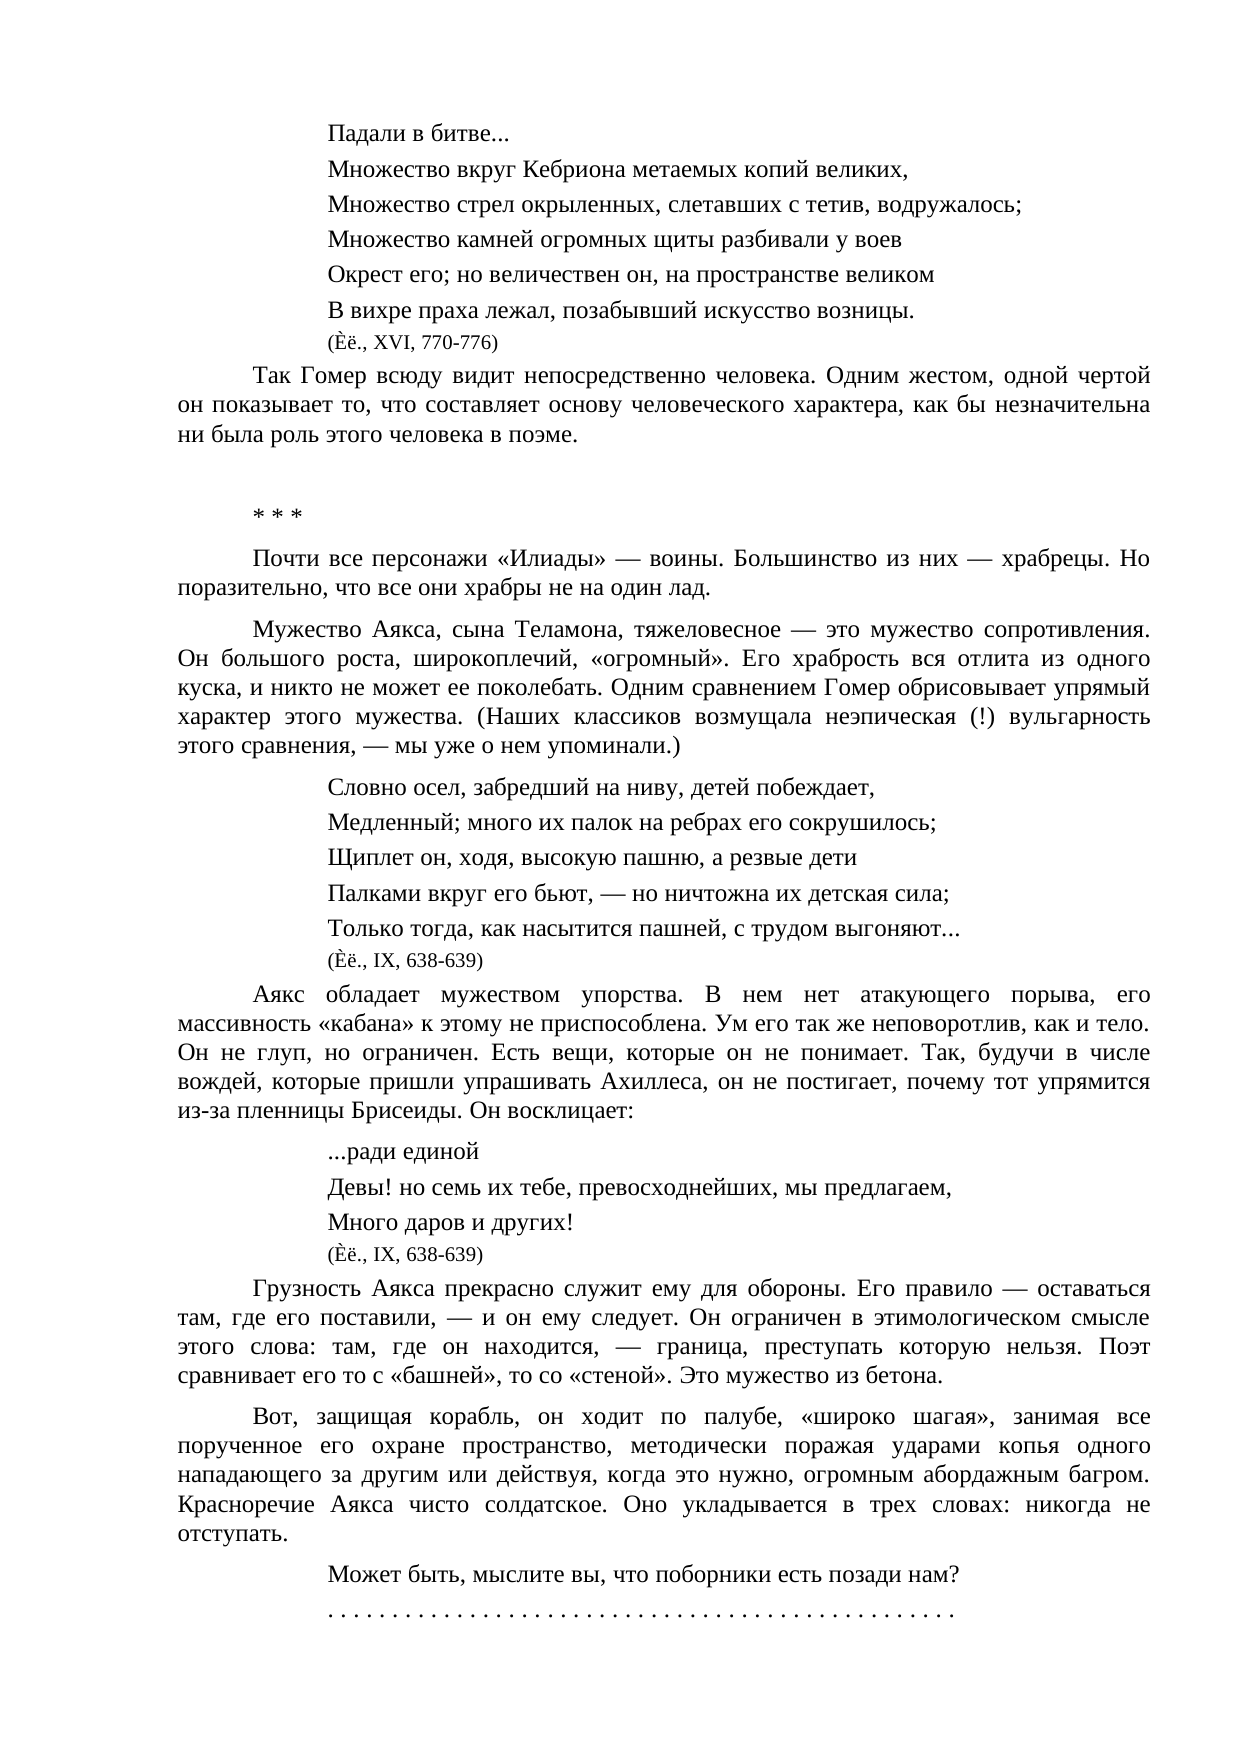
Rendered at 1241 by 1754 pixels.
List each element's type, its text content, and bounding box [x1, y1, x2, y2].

text Множество вкруг Кебриона метаемых копий великих, [327, 153, 1152, 182]
text Щиплет он, ходя, высокую пашню, а резвые дети [327, 842, 1152, 871]
text В вихре праха лежал, позабывший искусство возницы. [327, 295, 1152, 324]
text Грузность Аякса прекрасно служит ему для обороны. Его правило — оставаться там, где его поставили, — и он ему следует. Он ограничен в этимологическом смысле этого слова: там, где он находится, — граница, преступать которую нельзя. Поэт сравнивает его то с «башней», то со «стеной». Это мужество из бетона. [177, 1272, 1152, 1389]
text Вот, защищая корабль, он ходит по палубе, «широко шагая», занимая все порученное его охране пространство, методически поражая ударами копья одного нападающего за другим или действуя, когда это нужно, огромным абордажным багром. Красноречие Аякса чисто солдатское. Оно укладывается в трех словах: никогда не отступать. [177, 1401, 1152, 1547]
text Падали в битве... [327, 118, 1152, 147]
text Окрест его; но величествен он, на пространстве великом [327, 259, 1152, 288]
text Палками вкруг его бьют, — но ничтожна их детская сила; [327, 877, 1152, 907]
text Мужество Аякса, сына Теламона, тяжеловесное — это мужество сопротивления. Он большого роста, широкоплечий, «огромный». Его храбрость вся отлита из одного куска, и никто не может ее поколебать. Одним сравнением Гомер обрисовывает упрямый характер этого мужества. (Наших классиков возмущала неэпическая (!) вульгарность этого сравнения, — мы уже о нем упоминали.) [177, 614, 1152, 759]
text Аякс обладает мужеством упорства. В нем нет атакующего порыва, его массивность «кабана» к этому не приспособлена. Ум его так же неповоротлив, как и тело. Он не глуп, но ограничен. Есть вещи, которые он не понимает. Так, будучи в числе вождей, которые пришли упрашивать Ахиллеса, он не постигает, почему тот упрямится из-за пленницы Брисеиды. Он восклицает: [177, 978, 1152, 1124]
text * * * [177, 502, 1152, 531]
text (Èë., XVI, 770-776) [327, 330, 1152, 354]
text Множество стрел окрыленных, слетавших с тетив, водружалось; [327, 189, 1152, 218]
text (Èë., IX, 638-639) [327, 1242, 1152, 1266]
text Девы! но семь их тебе, превосходнейших, мы предлагаем, [327, 1172, 1152, 1201]
text Почти все персонажи «Илиады» — воины. Большинство из них — храбрецы. Но поразительно, что все они храбры не на один лад. [177, 543, 1152, 601]
text Медленный; много их палок на ребрах его сокрушилось; [327, 807, 1152, 836]
text ...ради единой [327, 1136, 1152, 1165]
text Только тогда, как насытится пашней, с трудом выгоняют... [327, 913, 1152, 942]
text Словно осел, забредший на ниву, детей побеждает, [327, 772, 1152, 801]
text (Èë., IX, 638-639) [327, 948, 1152, 972]
text . . . . . . . . . . . . . . . . . . . . . . . . . . . . . . . . . . . . . . . . . . . . . . . . . [327, 1594, 1152, 1623]
text Может быть, мыслите вы, что поборники есть позади нам? [327, 1559, 1152, 1588]
text Множество камней огромных щиты разбивали у воев [327, 224, 1152, 253]
text Много даров и других! [327, 1207, 1152, 1236]
text Так Гомер всюду видит непосредственно человека. Одним жестом, одной чертой он показывает то, что составляет основу человеческого характера, как бы незначительна ни была роль этого человека в поэме. [177, 360, 1152, 447]
